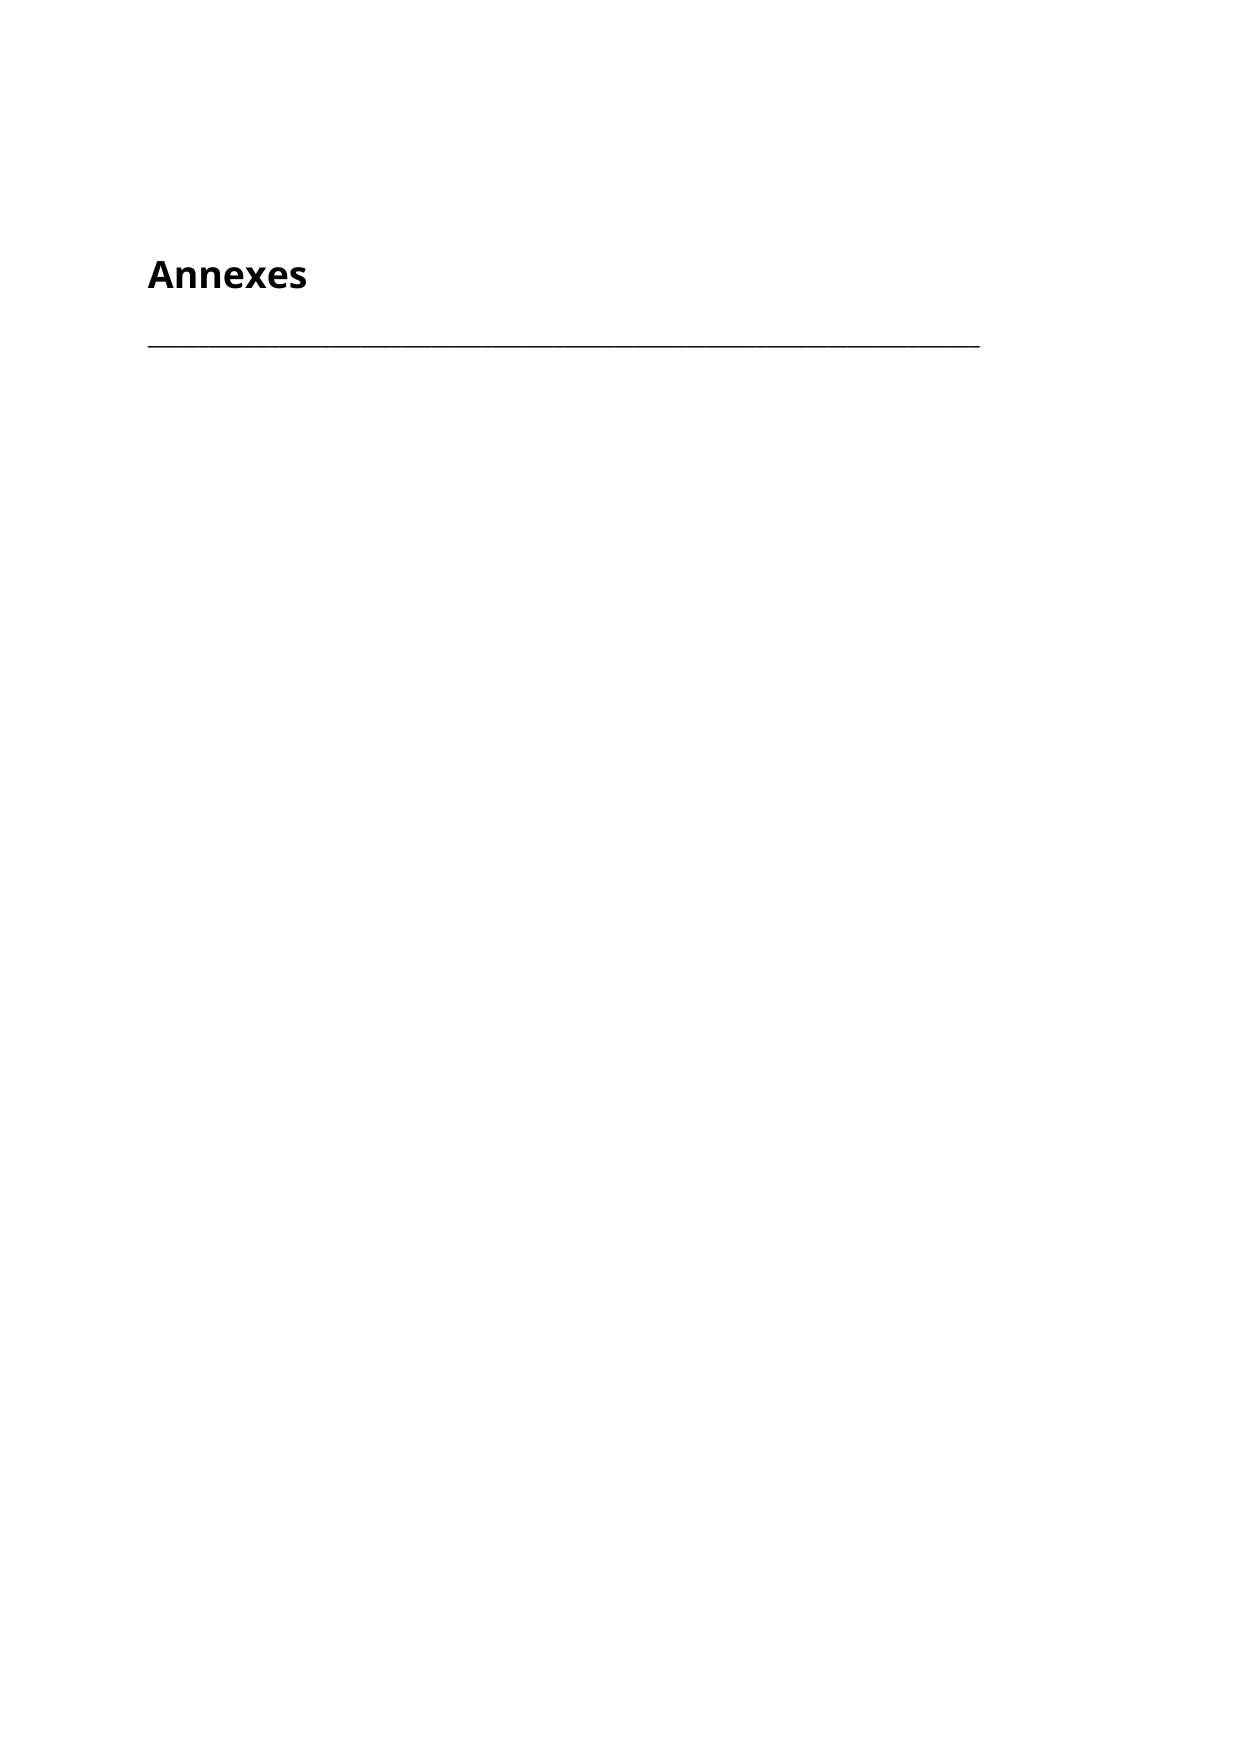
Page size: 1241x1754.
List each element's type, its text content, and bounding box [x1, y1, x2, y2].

text Annexes [148, 248, 1093, 299]
text __________________________________________________________________________________ [148, 320, 1093, 351]
